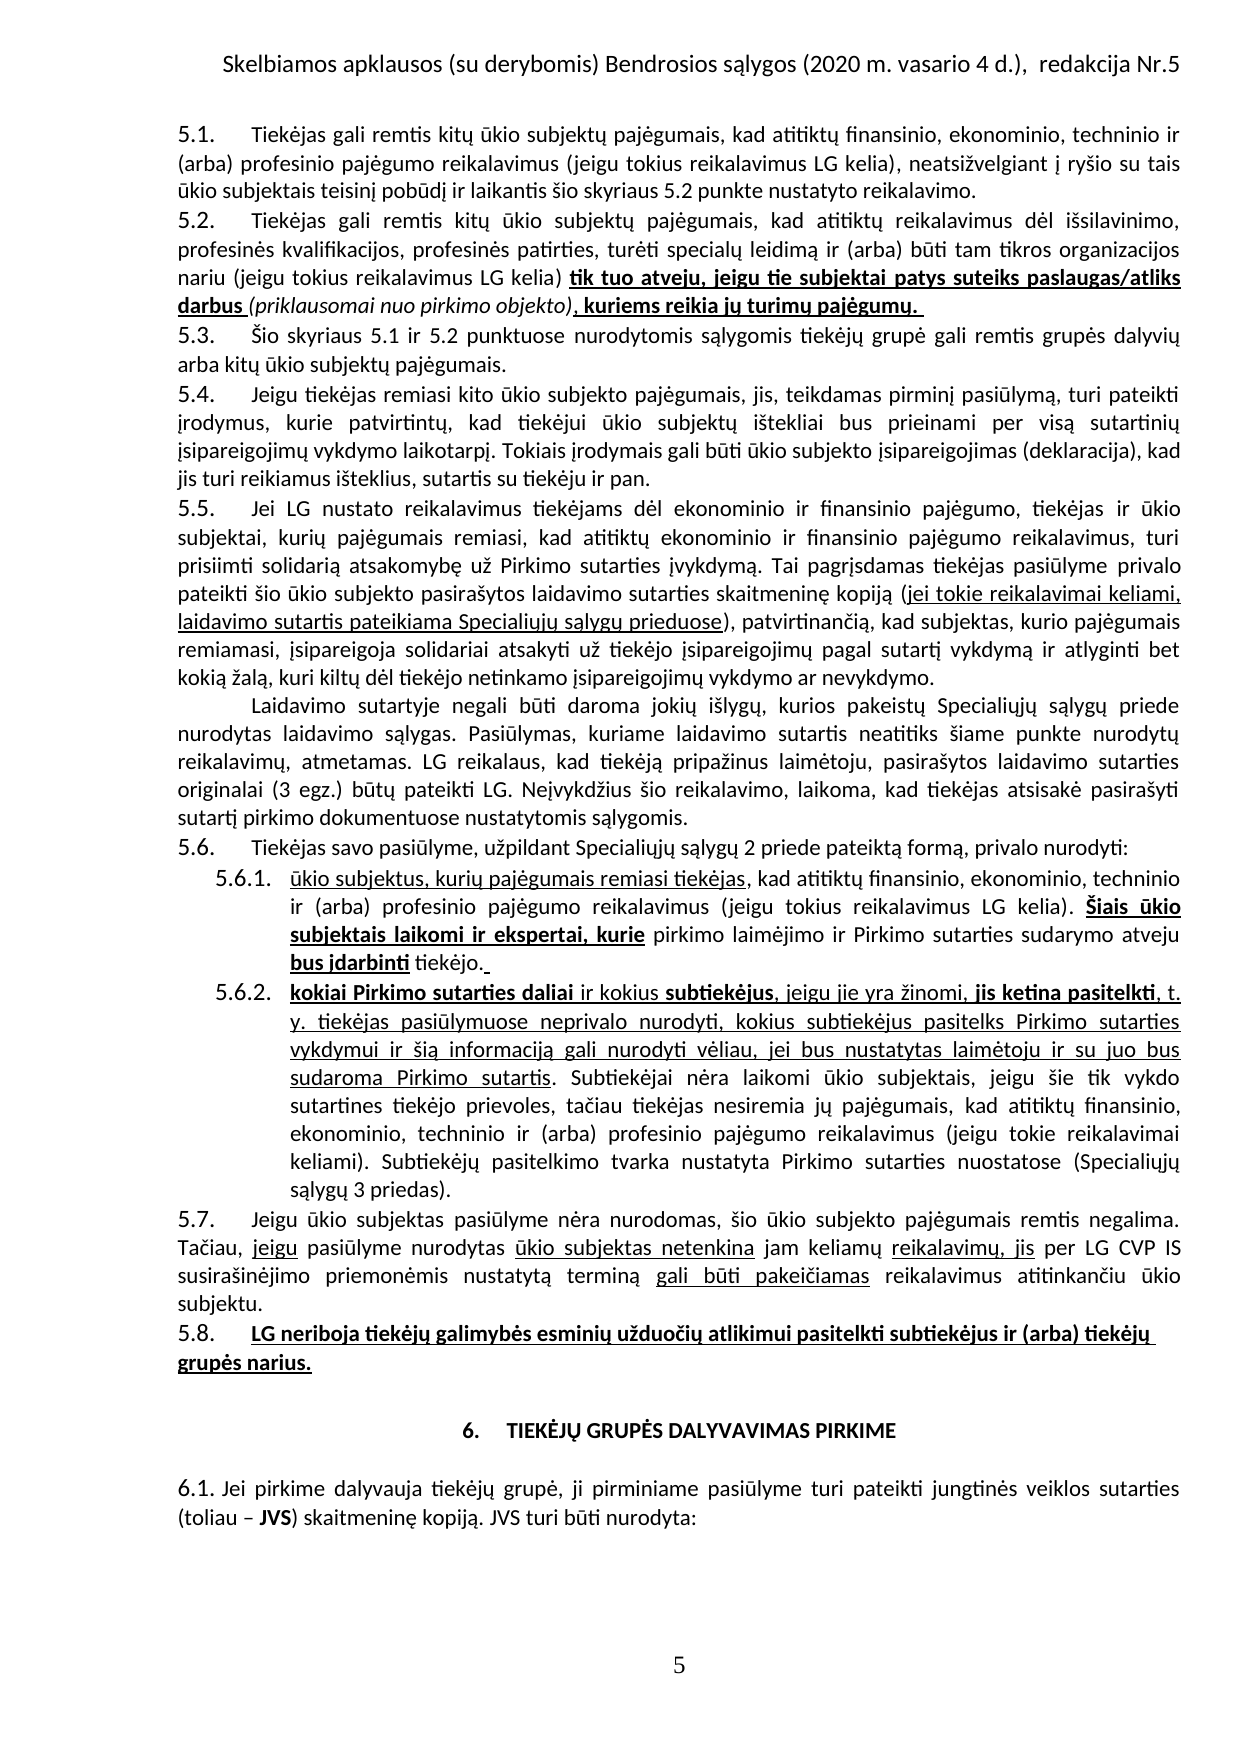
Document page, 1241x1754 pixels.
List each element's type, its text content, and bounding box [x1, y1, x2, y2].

list Tiekėjas gali remtis kitų ūkio subjektų pajėgumais, kad atitiktų finansinio, ekonominio, techninio ir (arba) profesinio pajėgumo reikalavimus (jeigu tokius reikalavimus LG kelia), neatsižvelgiant į ryšio su tais ūkio subjektais teisinį pobūdį ir laikantis šio skyriaus 5.2 punkte nustatyto reikalavimo. [177, 118, 1181, 205]
list Šio skyriaus 5.1 ir 5.2 punktuose nurodytomis sąlygomis tiekėjų grupė gali remtis grupės dalyvių arba kitų ūkio subjektų pajėgumais. [177, 319, 1181, 378]
list Jeigu tiekėjas remiasi kito ūkio subjekto pajėgumais, jis, teikdamas pirminį pasiūlymą, turi pateikti įrodymus, kurie patvirtintų, kad tiekėjui ūkio subjektų ištekliai bus prieinami per visą sutartinių įsipareigojimų vykdymo laikotarpį. Tokiais įrodymais gali būti ūkio subjekto įsipareigojimas (deklaracija), kad jis turi reikiamus išteklius, sutartis su tiekėju ir pan. [177, 378, 1181, 492]
list ūkio subjektus, kurių pajėgumais remiasi tiekėjas, kad atitiktų finansinio, ekonominio, techninio ir (arba) profesinio pajėgumo reikalavimus (jeigu tokius reikalavimus LG kelia). Šiais ūkio subjektais laikomi ir ekspertai, kurie pirkimo laimėjimo ir Pirkimo sutarties sudarymo atveju bus įdarbinti tiekėjo. [215, 862, 1181, 976]
list Jei LG nustato reikalavimus tiekėjams dėl ekonominio ir finansinio pajėgumo, tiekėjas ir ūkio subjektai, kurių pajėgumais remiasi, kad atitiktų ekonominio ir finansinio pajėgumo reikalavimus, turi prisiimti solidarią atsakomybę už Pirkimo sutarties įvykdymą. Tai pagrįsdamas tiekėjas pasiūlyme privalo pateikti šio ūkio subjekto pasirašytos laidavimo sutarties skaitmeninę kopiją (jei tokie reikalavimai keliami, laidavimo sutartis pateikiama Specialiųjų sąlygų prieduose), patvirtinančią, kad subjektas, kurio pajėgumais remiamasi, įsipareigoja solidariai atsakyti už tiekėjo įsipareigojimų pagal sutartį vykdymą ir atlyginti bet kokią žalą, kuri kiltų dėl tiekėjo netinkamo įsipareigojimų vykdymo ar nevykdymo. [177, 492, 1181, 691]
list LG neriboja tiekėjų galimybės esminių užduočių atlikimui pasitelkti subtiekėjus ir (arba) tiekėjų grupės narius. [177, 1317, 1181, 1376]
list Jeigu ūkio subjektas pasiūlyme nėra nurodomas, šio ūkio subjekto pajėgumais remtis negalima. Tačiau, jeigu pasiūlyme nurodytas ūkio subjektas netenkina jam keliamų reikalavimų, jis per LG CVP IS susirašinėjimo priemonėmis nustatytą terminą gali būti pakeičiamas reikalavimus atitinkančiu ūkio subjektu. [177, 1203, 1181, 1261]
list Laidavimo sutartyje negali būti daroma jokių išlygų, kurios pakeistų Specialiųjų sąlygų priede nurodytas laidavimo sąlygas. Pasiūlymas, kuriame laidavimo sutartis neatitiks šiame punkte nurodytų reikalavimų, atmetamas. LG reikalaus, kad tiekėją pripažinus laimėtoju, pasirašytos laidavimo sutarties originalai (3 egz.) būtų pateikti LG. Neįvykdžius šio reikalavimo, laikoma, kad tiekėjas atsisakė pasirašyti sutartį pirkimo dokumentuose nustatytomis sąlygomis. [177, 691, 1181, 831]
list Tiekėjas savo pasiūlyme, užpildant Specialiųjų sąlygų 2 priede pateiktą formą, privalo nurodyti: [177, 831, 1181, 862]
list kokiai Pirkimo sutarties daliai ir kokius subtiekėjus, jeigu jie yra žinomi, jis ketina pasitelkti, t. y. tiekėjas pasiūlymuose neprivalo nurodyti, kokius subtiekėjus pasitelks Pirkimo sutarties vykdymui ir šią informaciją gali nurodyti vėliau, jei bus nustatytas laimėtoju ir su juo bus sudaroma Pirkimo sutartis. Subtiekėjai nėra laikomi ūkio subjektais, jeigu šie tik vykdo sutartines tiekėjo prievoles, tačiau tiekėjas nesiremia jų pajėgumais, kad atitiktų finansinio, ekonominio, techninio ir (arba) profesinio pajėgumo reikalavimus (jeigu tokie reikalavimai keliami). Subtiekėjų pasitelkimo tvarka nustatyta Pirkimo sutarties nuostatose (Specialiųjų sąlygų 3 priedas). [215, 976, 1181, 1203]
list Jeigu ūkio subjektas pasiūlyme nėra nurodomas, šio ūkio subjekto pajėgumais remtis negalima. Tačiau, jeigu pasiūlyme nurodytas ūkio subjektas netenkina jam keliamų reikalavimų, jis per LG CVP IS susirašinėjimo priemonėmis nustatytą terminą gali būti pakeičiamas reikalavimus atitinkančiu ūkio subjektu. [177, 1289, 1181, 1317]
subtitle TIEKĖJŲ GRUPĖS DALYVAVIMAS PIRKIME [177, 1417, 1181, 1444]
list Tiekėjas gali remtis kitų ūkio subjektų pajėgumais, kad atitiktų reikalavimus dėl išsilavinimo, profesinės kvalifikacijos, profesinės patirties, turėti specialų leidimą ir (arba) būti tam tikros organizacijos nariu (jeigu tokius reikalavimus LG kelia) tik tuo atveju, jeigu tie subjektai patys suteiks paslaugas/atliks darbus (priklausomai nuo pirkimo objekto), kuriems reikia jų turimų pajėgumų. [177, 205, 1181, 319]
list Jei pirkime dalyvauja tiekėjų grupė, ji pirminiame pasiūlyme turi pateikti jungtinės veiklos sutarties (toliau – JVS) skaitmeninę kopiją. JVS turi būti nurodyta: [177, 1473, 1181, 1531]
